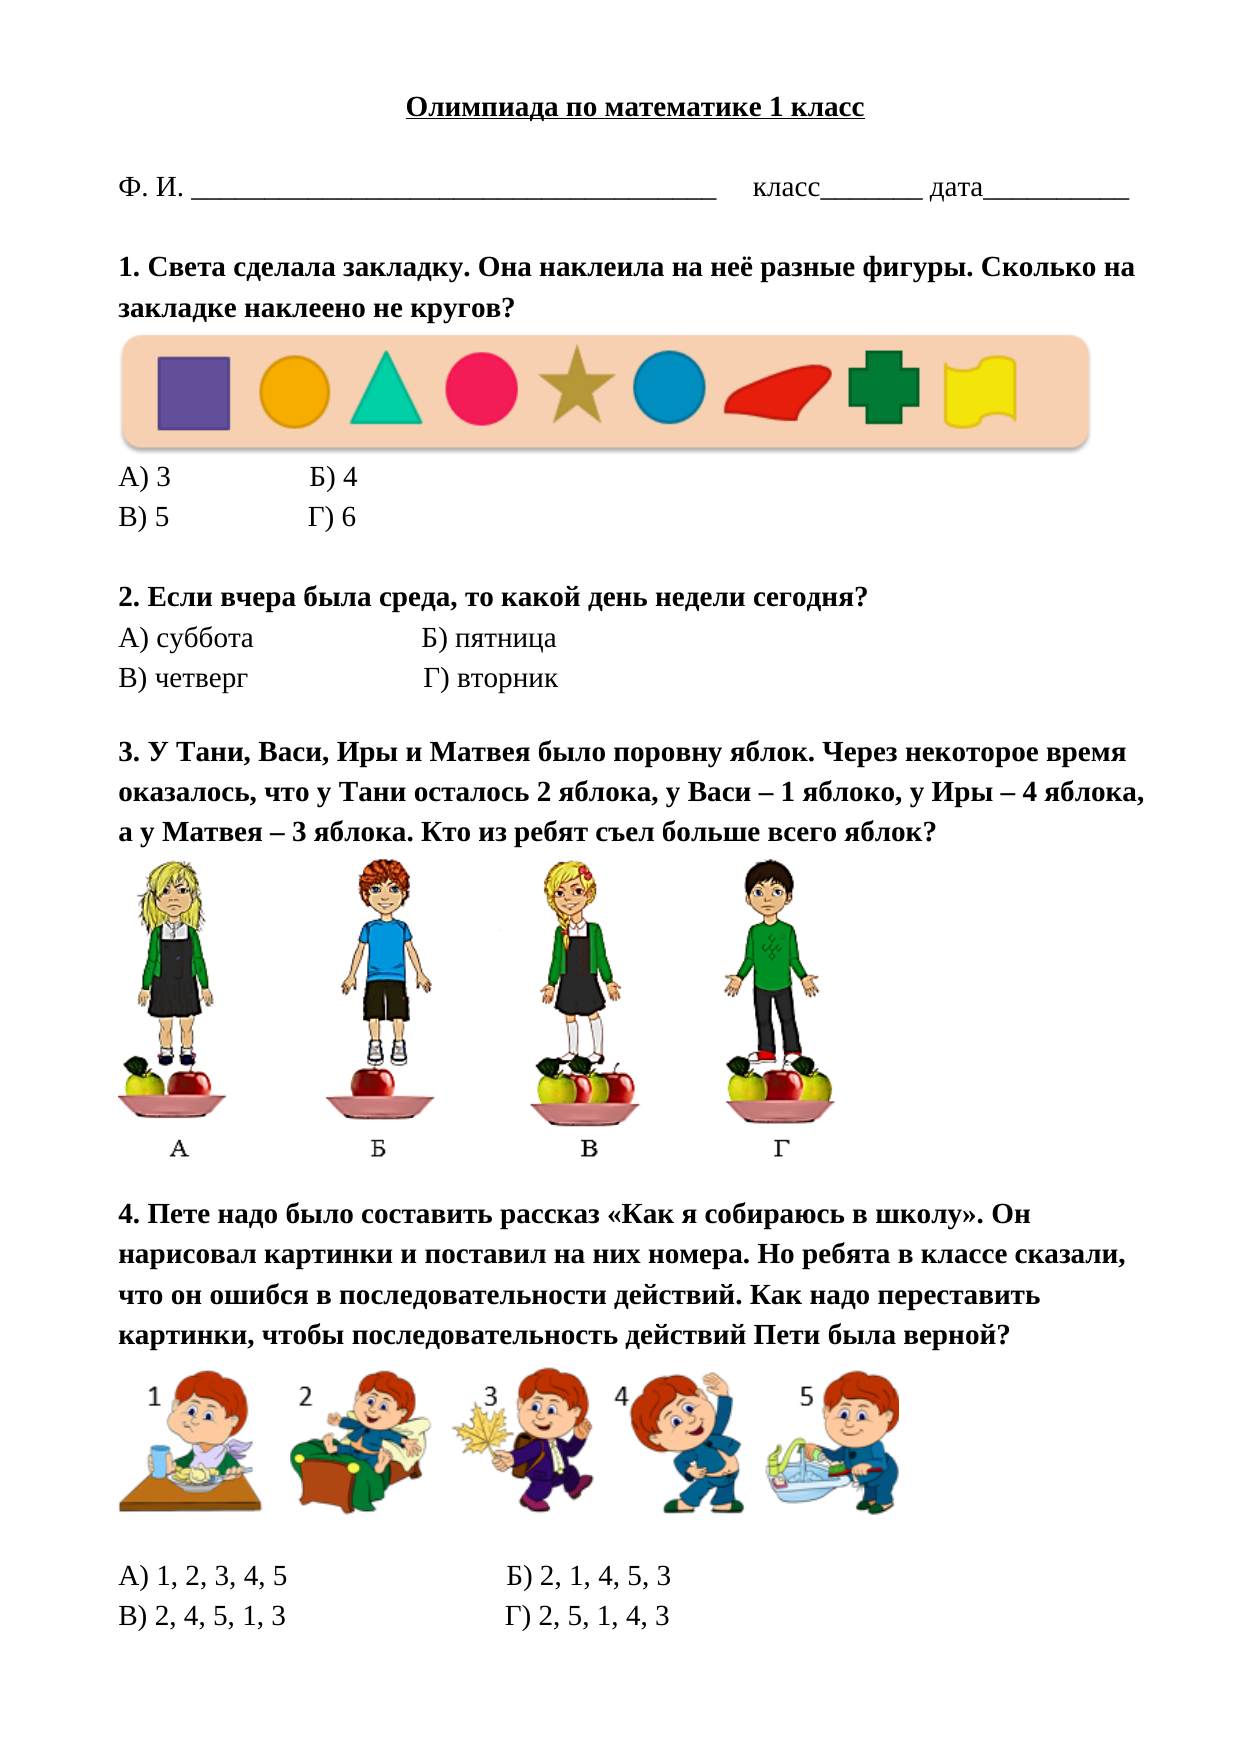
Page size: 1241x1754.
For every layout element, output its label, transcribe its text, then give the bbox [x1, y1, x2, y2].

text 4. Пете надо было составить рассказ «Как я собираюсь в школу». Он нарисовал картинки и поставил на них номера. Но ребята в классе сказали, что он ошибся в последовательности действий. Как надо переставить картинки, чтобы последовательность действий Пети была верной? [118, 1196, 1152, 1351]
text Олимпиада по математике 1 класс [118, 89, 1152, 122]
text А) 1, 2, 3, 4, 5 Б) 2, 1, 4, 5, 3 [118, 1558, 1152, 1592]
text 2. Если вчера была среда, то какой день недели сегодня? [118, 579, 1152, 613]
text А) 3 Б) 4 [118, 459, 1152, 492]
picture [118, 330, 1092, 454]
text 1. Света сделала закладку. Она наклеила на неё разные фигуры. Сколько на закладке наклеено не кругов? [118, 249, 1152, 323]
picture [118, 854, 839, 1158]
picture [117, 1357, 899, 1515]
text 3. У Тани, Васи, Иры и Матвея было поровну яблок. Через некоторое время оказалось, что у Тани осталось 2 яблока, у Васи – 1 яблоко, у Иры – 4 яблока, а у Матвея – 3 яблока. Кто из ребят съел больше всего яблок? [118, 734, 1152, 848]
text В) четверг Г) вторник [118, 660, 1152, 693]
text А) суббота Б) пятница [118, 620, 1152, 653]
text Ф. И. ____________________________________ класс_______ дата__________ [118, 169, 1152, 203]
text В) 5 Г) 6 [118, 499, 1152, 533]
text В) 2, 4, 5, 1, 3 Г) 2, 5, 1, 4, 3 [118, 1598, 1152, 1632]
